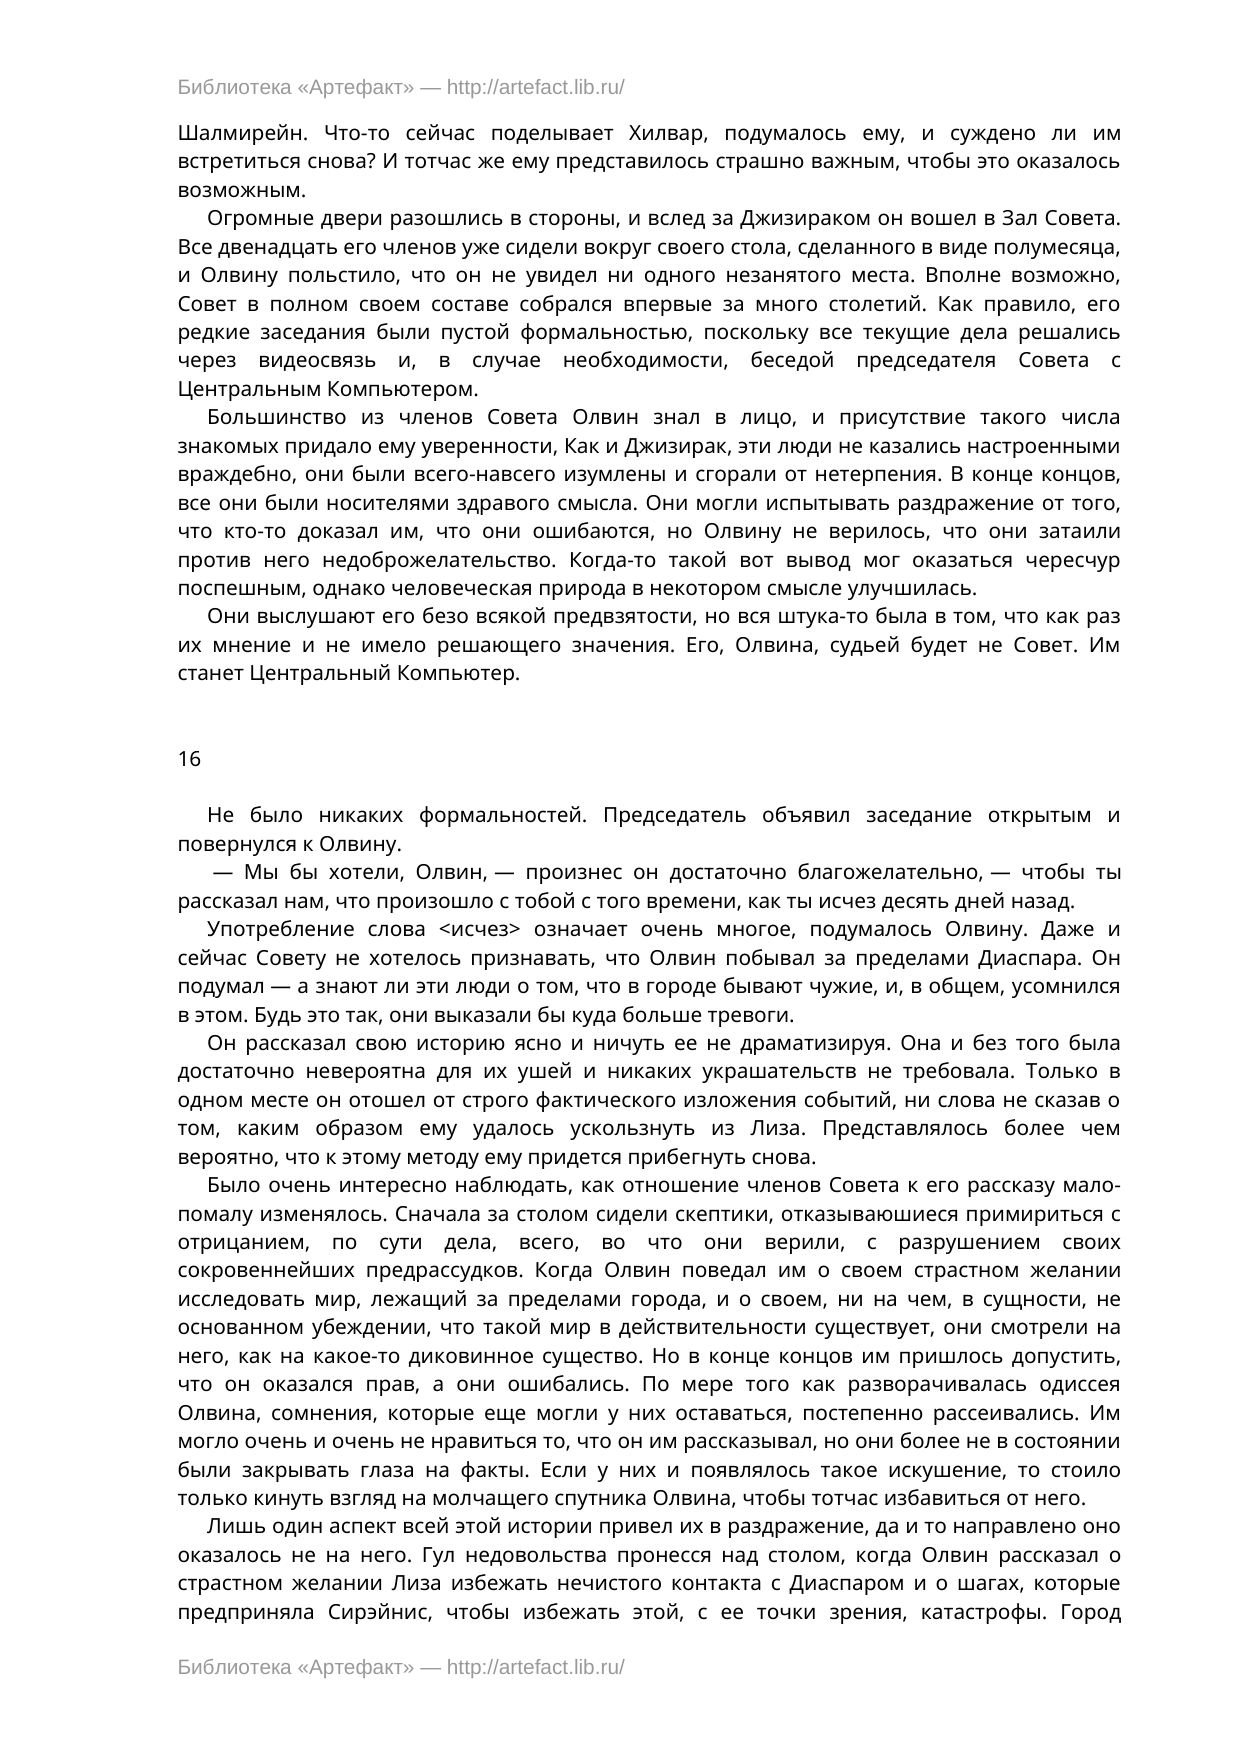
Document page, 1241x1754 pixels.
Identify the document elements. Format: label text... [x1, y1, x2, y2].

text Большинство из членов Совета Олвин знал в лицо, и присутствие такого числа знакомых придало ему уверенности, Как и Джизирак, эти люди не казались настроенными враждебно, они были всего-навсего изумлены и сгорали от нетерпения. В конце концов, все они были носителями здравого смысла. Они могли испытывать раздражение от того, что кто-то доказал им, что они ошибаются, но Олвину не верилось, что они затаили против него недоброжелательство. Когда-то такой вот вывод мог оказаться чересчур поспешным, однако человеческая природа в некотором смысле улучшилась. [177, 402, 1122, 602]
text Было очень интересно наблюдать, как отношение членов Совета к его рассказу мало-помалу изменялось. Сначала за столом сидели скептики, отказываюшиеся примириться с отрицанием, по сути дела, всего, во что они верили, с разрушением своих сокровеннейших предрассудков. Когда Олвин поведал им о своем страстном желании исследовать мир, лежащий за пределами города, и о своем, ни на чем, в сущности, не основанном убеждении, что такой мир в действительности существует, они смотрели на него, как на какое-то диковинное существо. Но в конце концов им пришлось допустить, что он оказался прав, а они ошибались. По мере того как разворачивалась одиссея Олвина, сомнения, которые еще могли у них оставаться, постепенно рассеивались. Им могло очень и очень не нравиться то, что он им рассказывал, но они более не в состоянии были закрывать глаза на факты. Если у них и появлялось такое искушение, то стоило только кинуть взгляд на молчащего спутника Олвина, чтобы тотчас избавиться от него. [177, 1170, 1122, 1512]
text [177, 118, 1122, 203]
text Он рассказал свою историю ясно и ничуть ее не драматизируя. Она и без того была достаточно невероятна для их ушей и никаких украшательств не требовала. Только в одном месте он отошел от строго фактического изложения событий, ни слова не сказав о том, каким образом ему удалось ускользнуть из Лиза. Представлялось более чем вероятно, что к этому методу ему придется прибегнуть снова. [177, 1028, 1122, 1170]
text Огромные двери разошлись в стороны, и вслед за Джизираком он вошел в Зал Совета. Все двенадцать его членов уже сидели вокруг своего стола, сделанного в виде полумесяца, и Олвину польстило, что он не увидел ни одного незанятого места. Вполне возможно, Совет в полном своем составе собрался впервые за много столетий. Как правило, его редкие заседания были пустой формальностью, поскольку все текущие дела решались через видеосвязь и, в случае необходимости, беседой председателя Совета с Центральным Компьютером. [177, 203, 1122, 402]
text — Мы бы хотели, Олвин, — произнес он достаточно благожелательно, — чтобы ты рассказал нам, что произошло с тобой с того времени, как ты исчез десять дней назад. [177, 857, 1122, 914]
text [177, 1512, 1122, 1625]
text Не было никаких формальностей. Председатель объявил заседание открытым и повернулся к Олвину. [177, 801, 1122, 857]
text Употребление слова <исчез> означает очень многое, подумалось Олвину. Даже и сейчас Совету не хотелось признавать, что Олвин побывал за пределами Диаспара. Он подумал — а знают ли эти люди о том, что в городе бывают чужие, и, в общем, усомнился в этом. Будь это так, они выказали бы куда больше тревоги. [177, 914, 1122, 1028]
text Они выслушают его безо всякой предвзятости, но вся штука-то была в том, что как раз их мнение и не имело решающего значения. Его, Олвина, судьей будет не Совет. Им станет Центральный Компьютер. [177, 602, 1122, 687]
text 16 [177, 744, 1122, 772]
